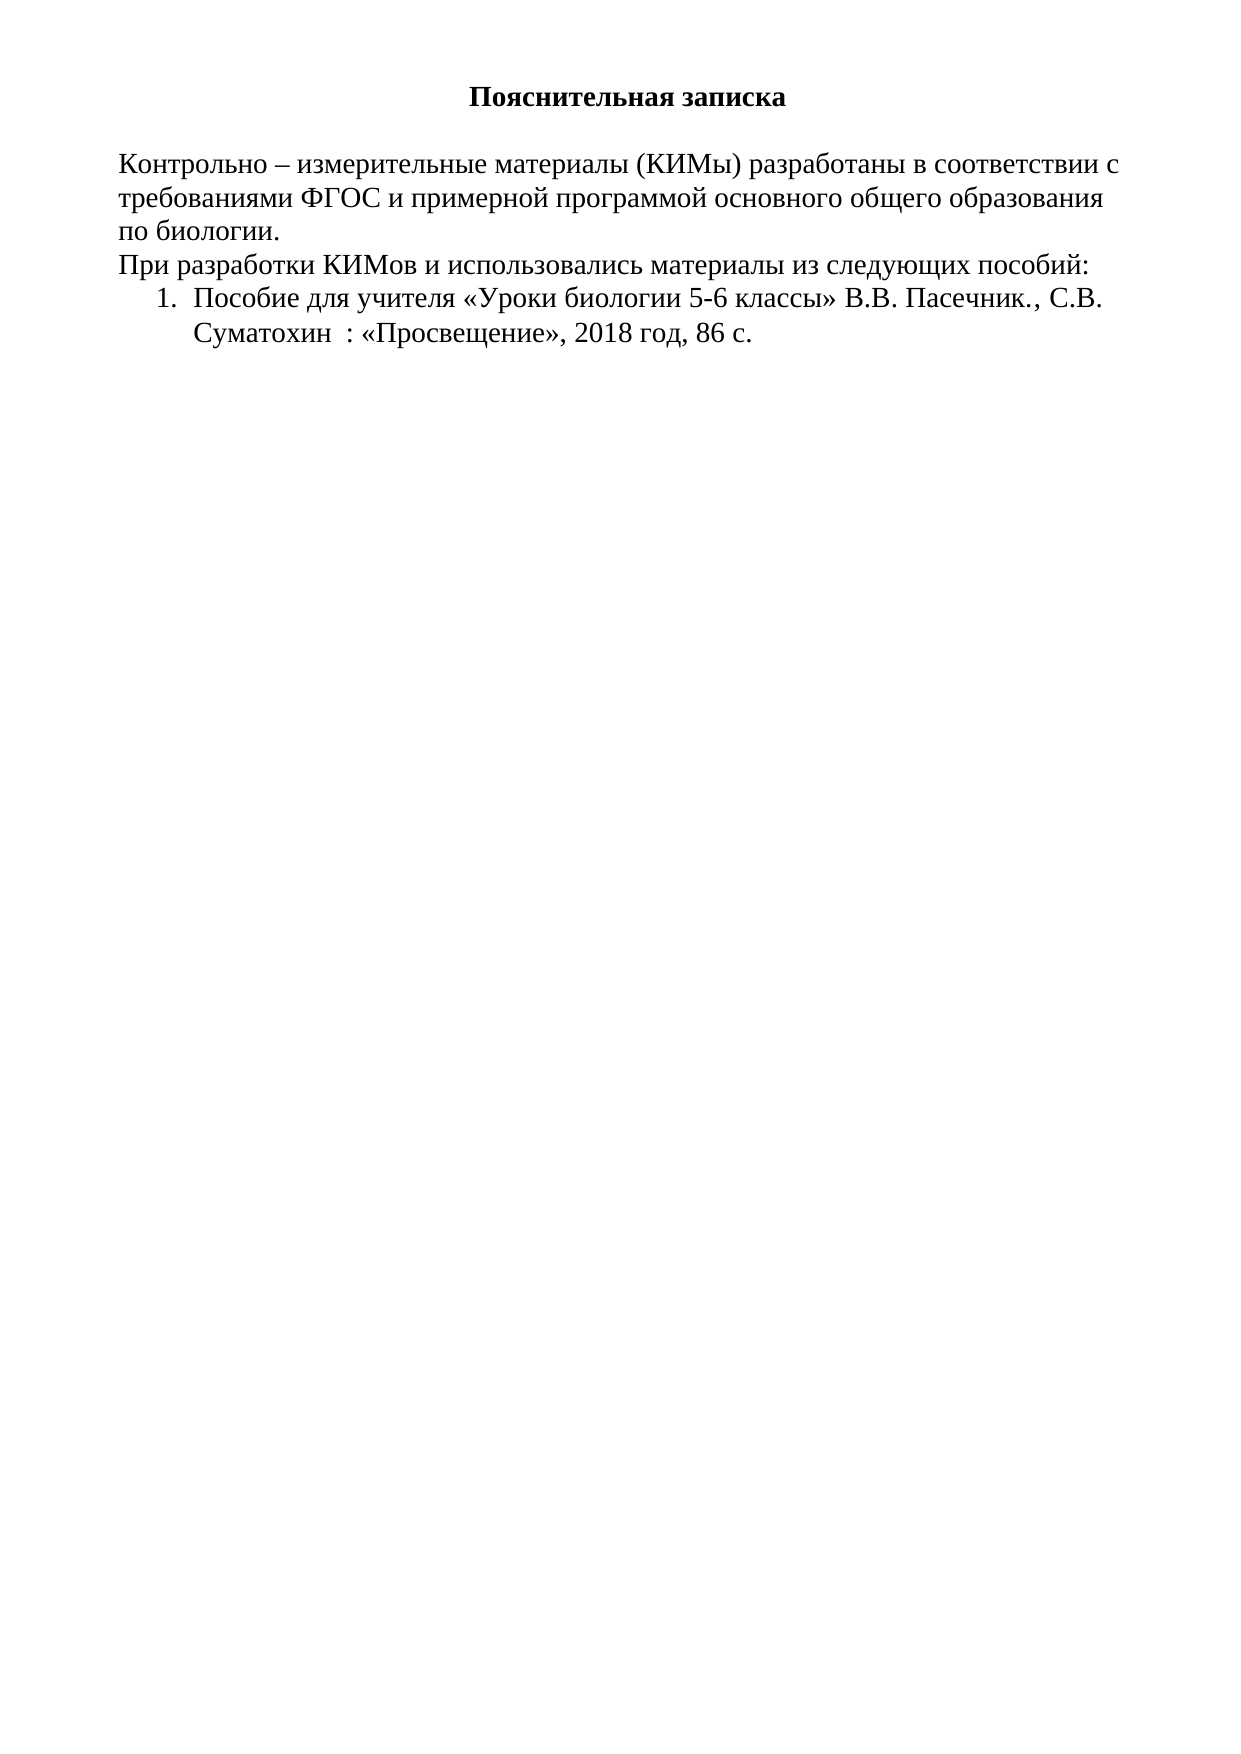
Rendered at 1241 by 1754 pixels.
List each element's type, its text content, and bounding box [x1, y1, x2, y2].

text Контрольно – измерительные материалы (КИМы) разработаны в соответствии с требованиями ФГОС и примерной программой основного общего образования по биологии. [118, 146, 1137, 247]
list Пособие для учителя «Уроки биологии 5-6 классы» В.В. Пасечник.‚ С.В. Суматохин : «Просвещение», 2018 год, 86 с. [156, 281, 1137, 350]
text Пояснительная записка [118, 79, 1137, 113]
text При разработки КИМов и использовались материалы из следующих пособий: [118, 247, 1137, 281]
